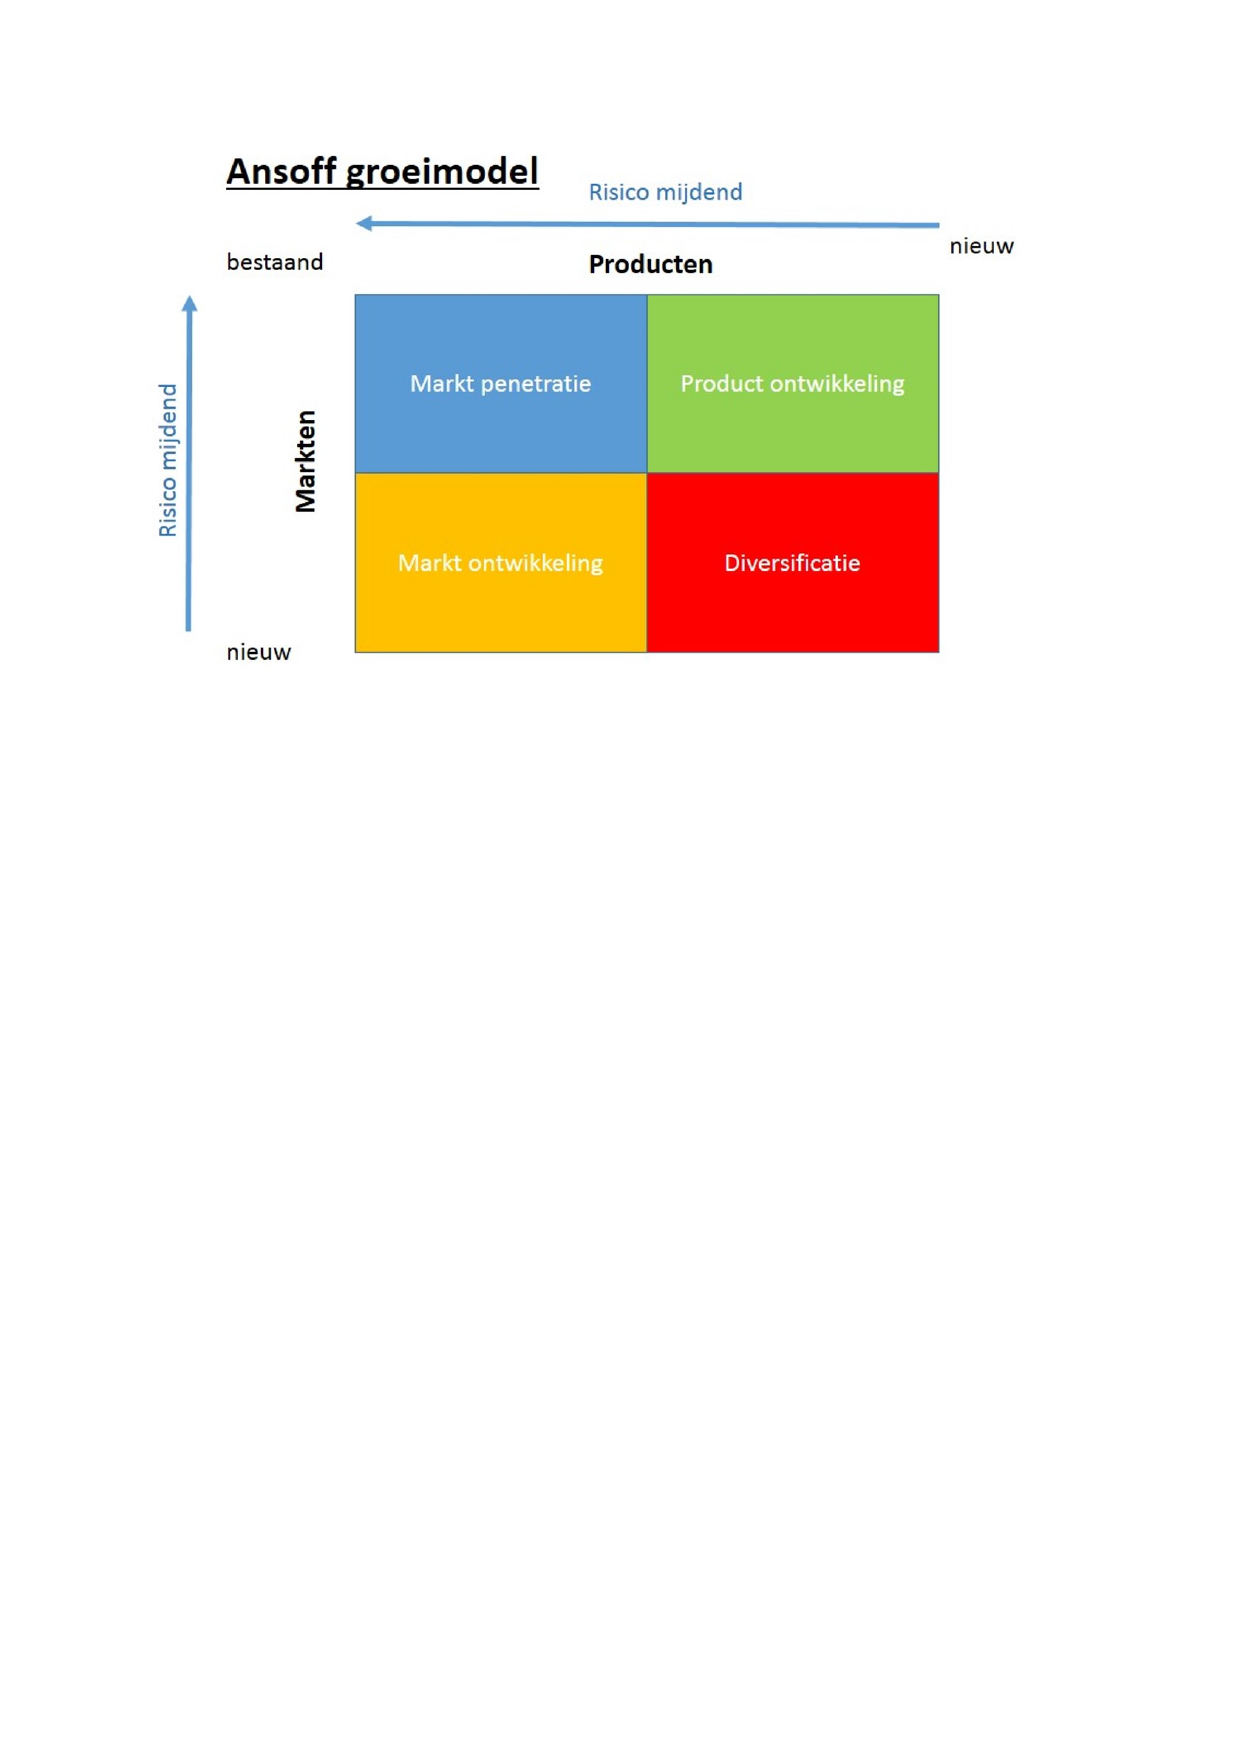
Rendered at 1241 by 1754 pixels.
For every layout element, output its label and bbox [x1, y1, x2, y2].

picture [147, 147, 1093, 680]
